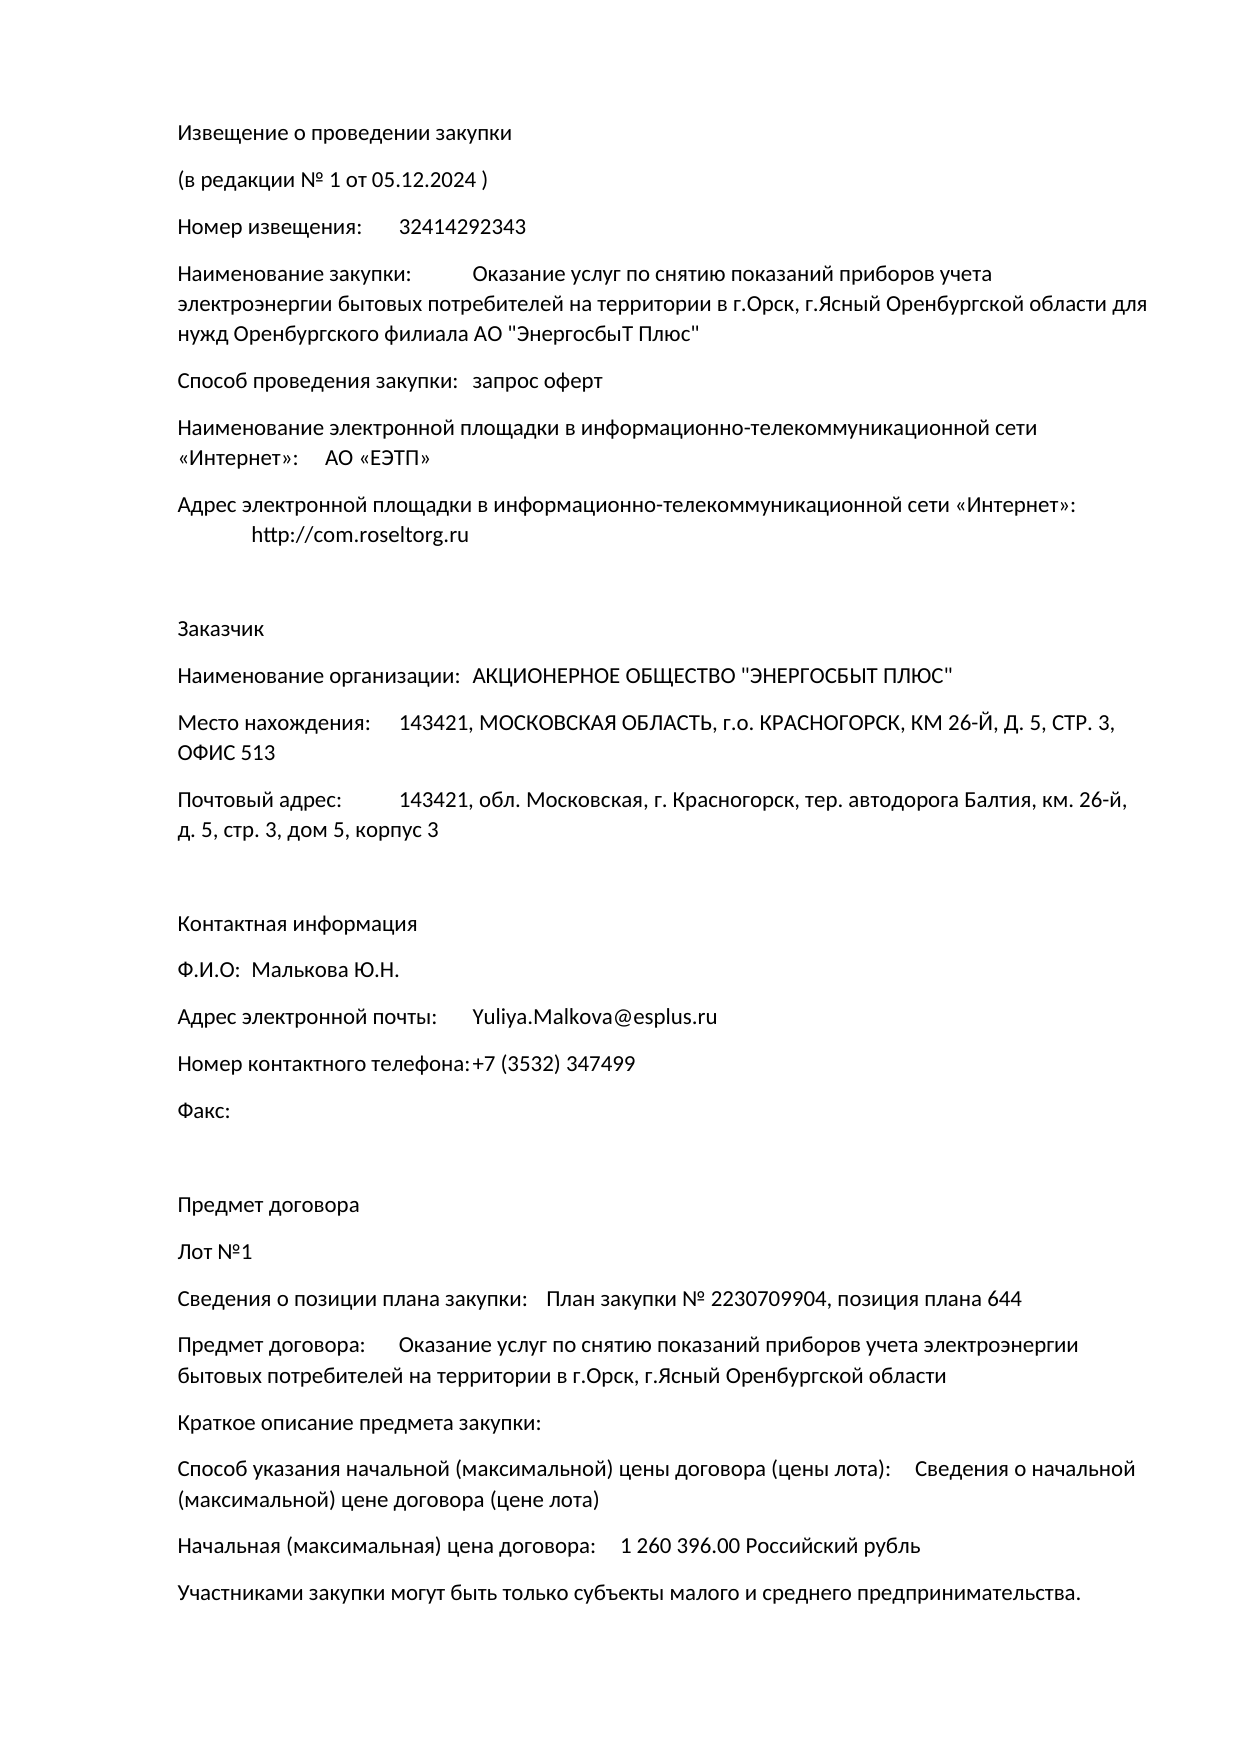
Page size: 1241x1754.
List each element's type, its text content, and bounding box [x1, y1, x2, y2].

text Почтовый адрес: 143421, обл. Московская, г. Красногорск, тер. автодорога Балтия, км. 26-й, д. 5, стр. 3, дом 5, корпус 3 [177, 785, 1152, 843]
text Способ указания начальной (максимальной) цены договора (цены лота): Сведения о начальной (максимальной) цене договора (цене лота) [177, 1454, 1152, 1513]
text Заказчик [177, 614, 1152, 642]
text Способ проведения закупки: запрос оферт [177, 366, 1152, 394]
text Извещение о проведении закупки [177, 118, 1152, 146]
text Номер извещения: 32414292343 [177, 212, 1152, 240]
text (в редакции № 1 от 05.12.2024 ) [177, 165, 1152, 193]
text Участниками закупки могут быть только субъекты малого и среднего предпринимательства. [177, 1578, 1152, 1607]
text Номер контактного телефона: +7 (3532) 347499 [177, 1049, 1152, 1077]
text Ф.И.О: Малькова Ю.Н. [177, 956, 1152, 984]
text Предмет договора: Оказание услуг по снятию показаний приборов учета электроэнергии бытовых потребителей на территории в г.Орск, г.Ясный Оренбургской области [177, 1331, 1152, 1389]
text Начальная (максимальная) цена договора: 1 260 396.00 Российский рубль [177, 1532, 1152, 1560]
text Контактная информация [177, 909, 1152, 937]
text Наименование закупки: Оказание услуг по снятию показаний приборов учета электроэнергии бытовых потребителей на территории в г.Орск, г.Ясный Оренбургской области для нужд Оренбургского филиала АО "ЭнергосбыТ Плюс" [177, 259, 1152, 347]
text Адрес электронной почты: Yuliya.Malkova@esplus.ru [177, 1002, 1152, 1031]
text Факс: [177, 1096, 1152, 1124]
text Адрес электронной площадки в информационно-телекоммуникационной сети «Интернет»: http://com.roseltorg.ru [177, 490, 1152, 548]
text Краткое описание предмета закупки: [177, 1408, 1152, 1436]
text Наименование электронной площадки в информационно-телекоммуникационной сети «Интернет»: АО «ЕЭТП» [177, 413, 1152, 471]
text Наименование организации: АКЦИОНЕРНОЕ ОБЩЕСТВО "ЭНЕРГОСБЫТ ПЛЮС" [177, 661, 1152, 689]
text Предмет договора [177, 1190, 1152, 1218]
text Место нахождения: 143421, МОСКОВСКАЯ ОБЛАСТЬ, г.о. КРАСНОГОРСК, КМ 26-Й, Д. 5, СТР. 3, ОФИС 513 [177, 708, 1152, 766]
text Сведения о позиции плана закупки: План закупки № 2230709904, позиция плана 644 [177, 1284, 1152, 1312]
text Лот №1 [177, 1237, 1152, 1265]
